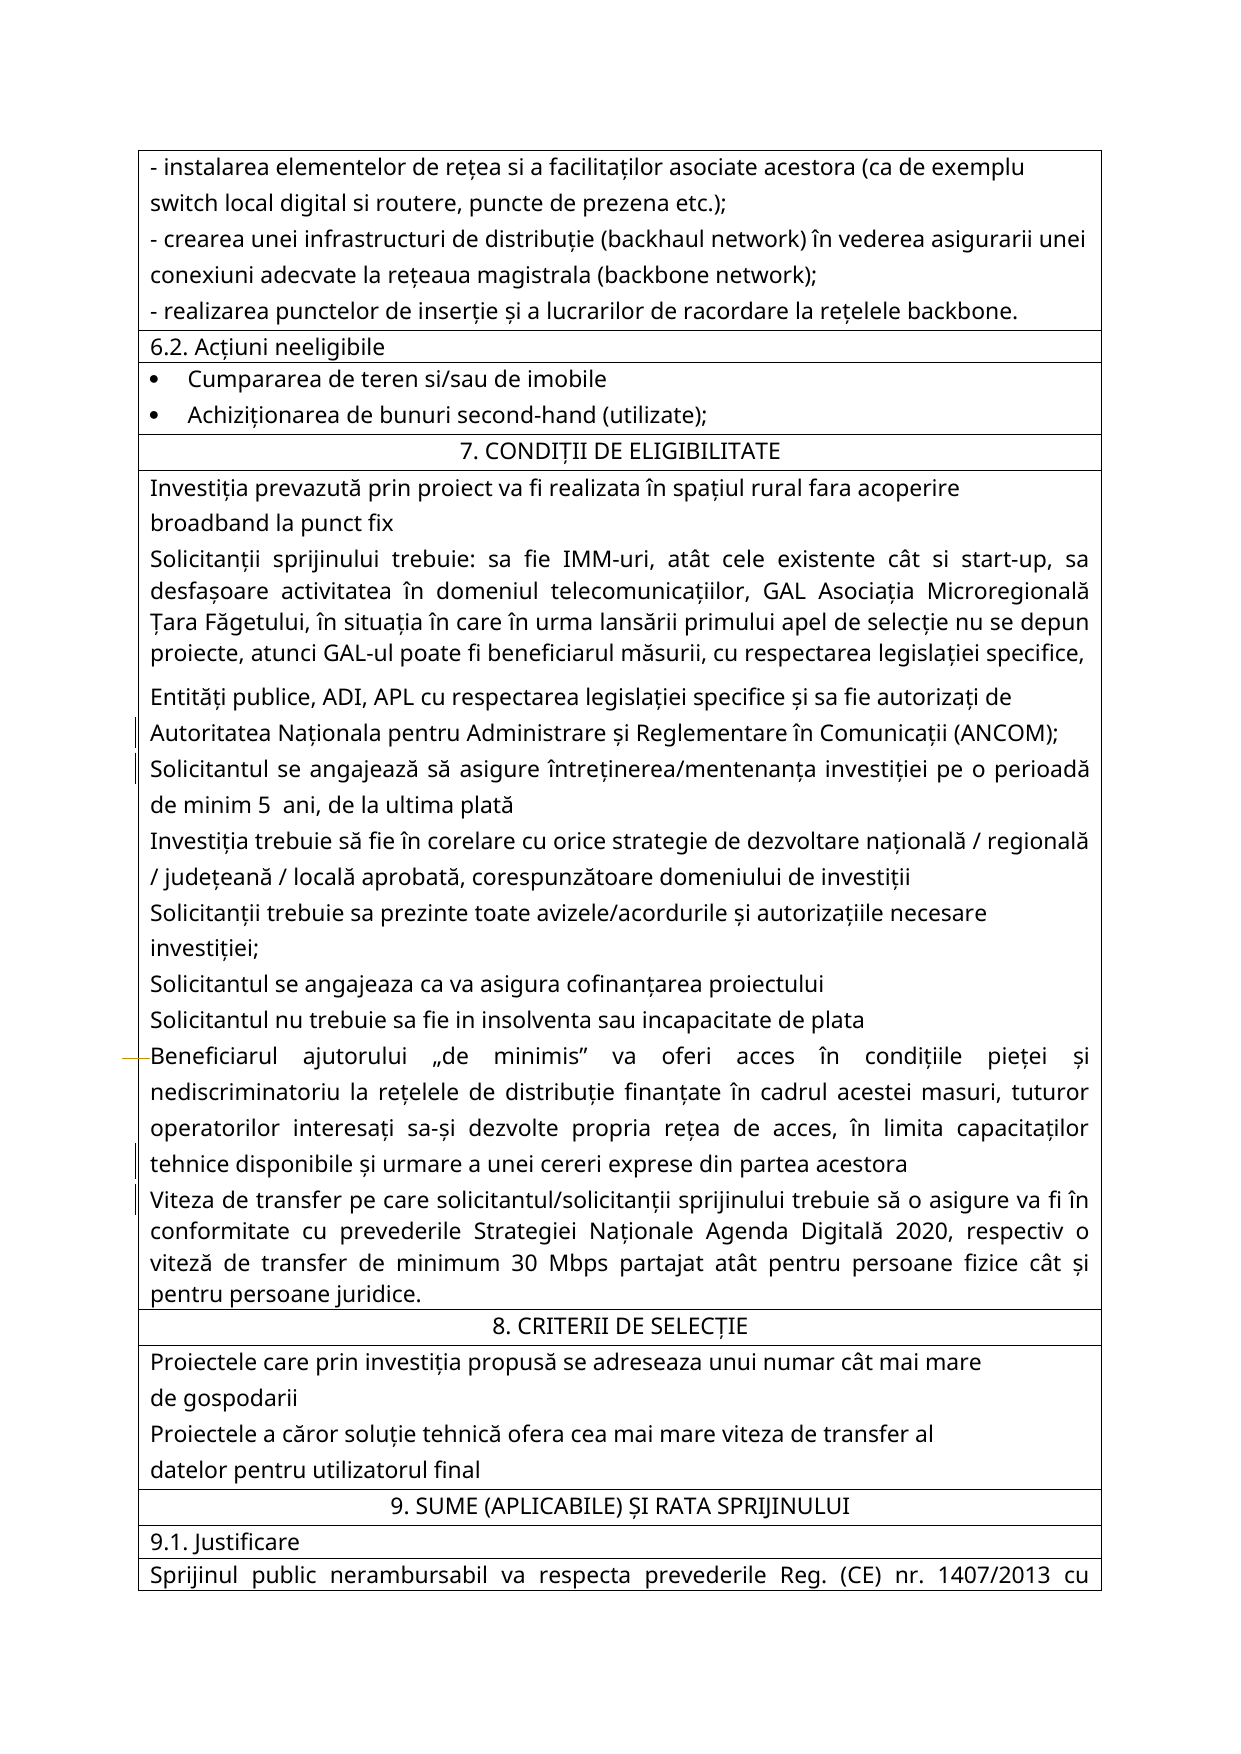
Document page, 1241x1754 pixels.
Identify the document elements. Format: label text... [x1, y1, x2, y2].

table_cell Proiectele care prin investiţia propusă se adreseaza unui numar cât mai mare de gospodarii Proiectele a căror soluţie tehnică ofera cea mai mare viteza de transfer al datelor pentru utilizatorul final [139, 1346, 1101, 1489]
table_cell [139, 1559, 1101, 1590]
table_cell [139, 151, 1101, 330]
table_cell 9.1. Justificare [139, 1526, 1101, 1557]
table_cell 9. SUME (APLICABILE) ȘI RATA SPRIJINULUI [139, 1490, 1101, 1525]
table_cell Cumpararea de teren si/sau de imobile Achiziţionarea de bunuri second-hand (utilizate); [139, 363, 1101, 434]
table_cell Investiţia prevazută prin proiect va fi realizata în spaţiul rural fara acoperire broadband la punct fix Solicitanţii sprijinului trebuie: sa fie IMM-uri, atât cele existente cât si start-up, sa desfaşoare activitatea în domeniul telecomunicaţiilor, GAL Asociaţia Microregională Ţara Făgetului, în situația în care în urma lansării primului apel de selecție nu se depun proiecte, atunci GAL-ul poate fi beneficiarul măsurii, cu respectarea legislației specifice, Entități publice, ADI, APL cu respectarea legislației specifice şi sa fie autorizaţi de Autoritatea Naţionala pentru Administrare şi Reglementare în Comunicaţii (ANCOM); Solicitantul se angajează să asigure întreținerea/mentenanța investiției pe o perioadă de minim 5 ani, de la ultima plată Investiția trebuie să fie în corelare cu orice strategie de dezvoltare naţională / regională / județeană / locală aprobată, corespunzătoare domeniului de investiţii Solicitanţii trebuie sa prezinte toate avizele/acordurile şi autorizaţiile necesare investiţiei; Solicitantul se angajeaza ca va asigura cofinanţarea proiectului Solicitantul nu trebuie sa fie in insolventa sau incapacitate de plata Beneficiarul ajutorului „de minimis” va oferi acces în condiţiile pieţei şi nediscriminatoriu la reţelele de distribuţie finanţate în cadrul acestei masuri, tuturor operatorilor interesaţi sa-şi dezvolte propria reţea de acces, în limita capacitaţilor tehnice disponibile şi urmare a unei cereri exprese din partea acestora Viteza de transfer pe care solicitantul/solicitanţii sprijinului trebuie să o asigure va fi în conformitate cu prevederile Strategiei Naționale Agenda Digitală 2020, respectiv o viteză de transfer de minimum 30 Mbps partajat atât pentru persoane fizice cât și pentru persoane juridice. [139, 471, 1101, 1309]
table_cell 6.2. Acţiuni neeligibile [139, 331, 1101, 362]
table_cell 8. CRITERII DE SELECȚIE [139, 1310, 1101, 1345]
table_cell 7. CONDIȚII DE ELIGIBILITATE [139, 435, 1101, 470]
